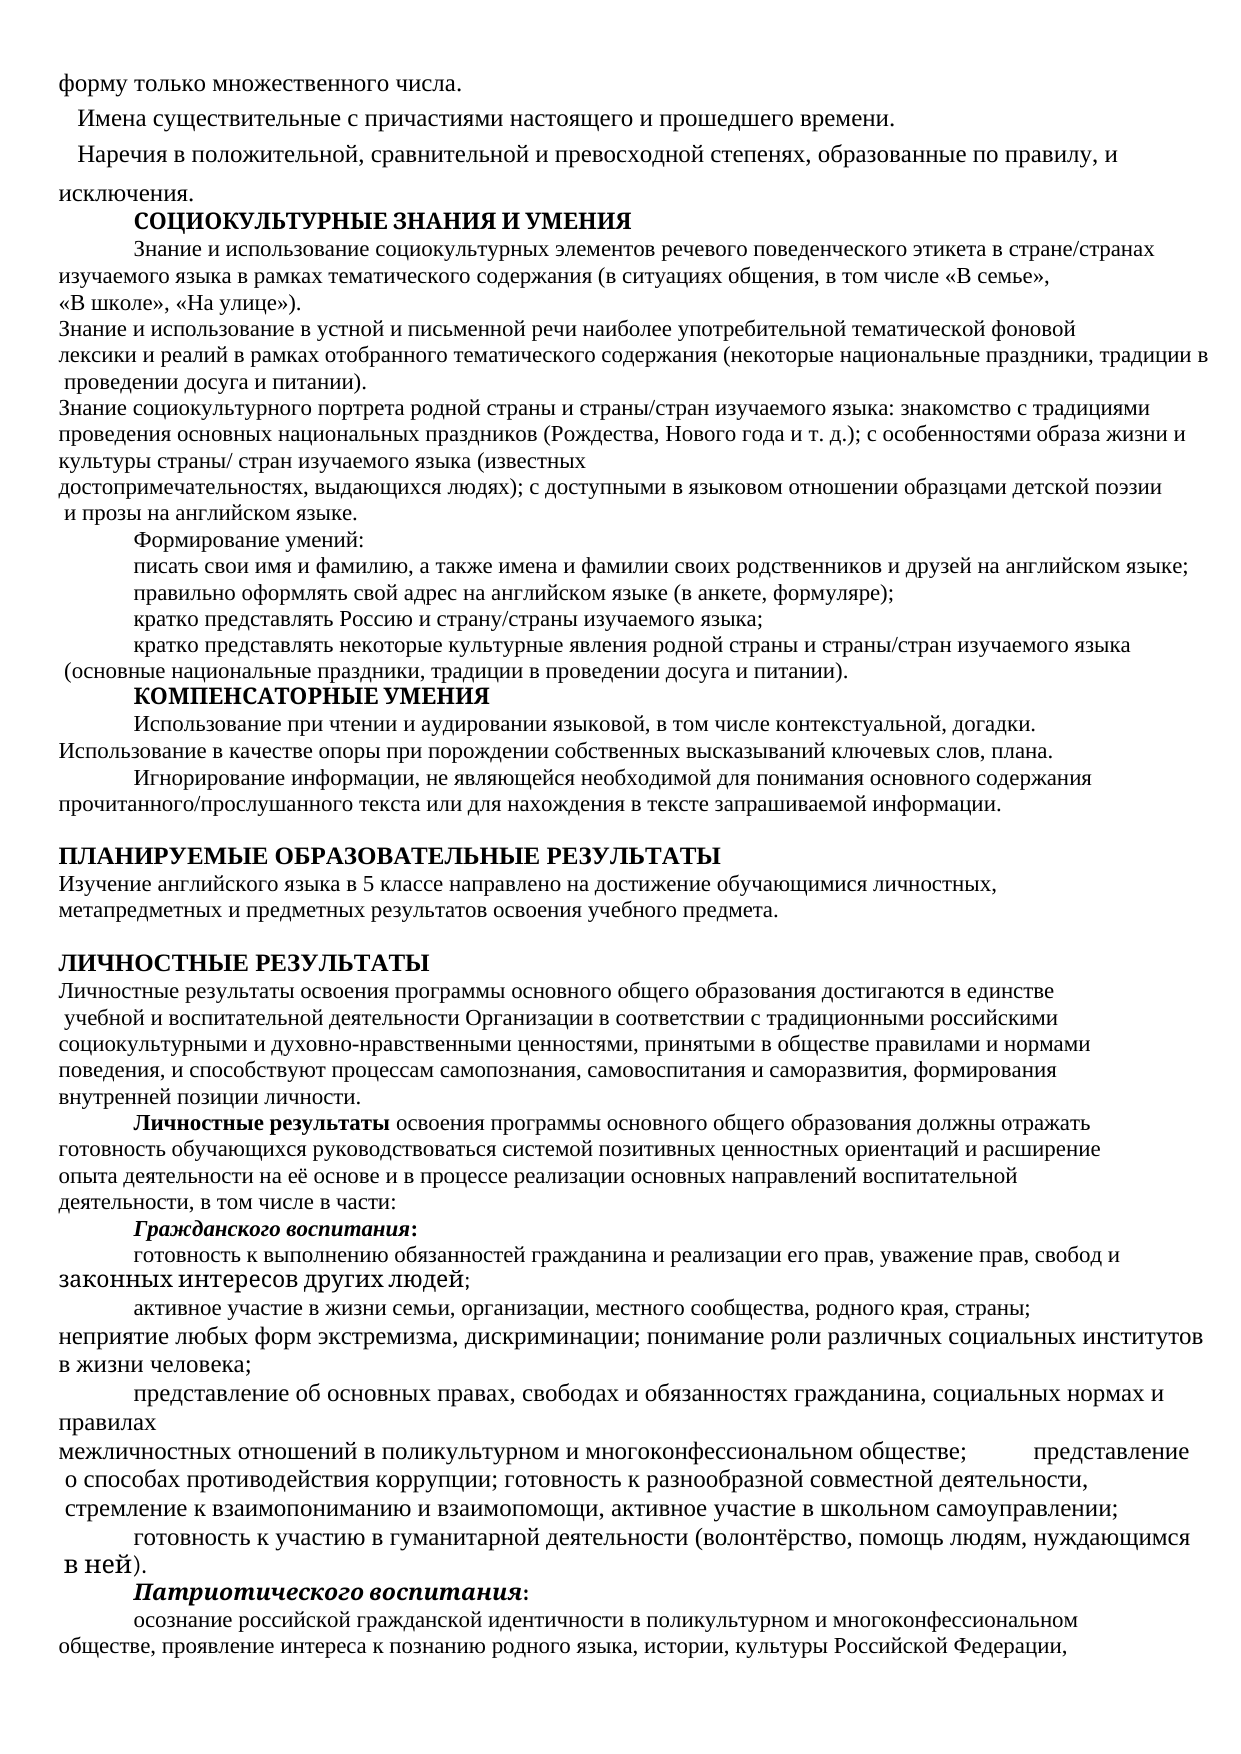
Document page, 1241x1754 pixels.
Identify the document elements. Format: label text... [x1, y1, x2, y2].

text правилах [58, 1407, 1234, 1436]
text Изучение английского языка в 5 классе направлено на достижение обучающимися личностных, [58, 870, 1234, 896]
text Формирование умений: писать свои имя и фамилию, а также имена и фамилии своих родственников и друзей на английском языке; правильно оформлять свой адрес на английском языке (в анкете, формуляре); кратко представлять Россию и страну/страны изучаемого языка; кратко представлять некоторые культурные явления родной страны и страны/стран изучаемого языка [58, 526, 1234, 658]
text «В школе», «На улице»). [58, 289, 1234, 315]
text Использование в качестве опоры при порождении собственных высказываний ключевых слов, плана. [58, 737, 1234, 764]
text Наречия в положительной, сравнительной и превосходной степенях, образованные по правилу, и [58, 139, 1204, 168]
text изучаемого языка в рамках тематического содержания (в ситуациях общения, в том числе «В семье», [58, 262, 1234, 289]
text форму только множественного числа. [58, 70, 1234, 97]
text метапредметных и предметных результатов освоения учебного предмета. [58, 896, 1234, 923]
text межличностных отношений в поликультурном и многоконфессиональном обществе; представление [58, 1436, 1234, 1464]
text о способах противодействия коррупции; готовность к разнообразной совместной деятельности, [58, 1464, 1234, 1493]
text обществе, проявление интереса к познанию родного языка, истории, культуры Российской Федерации, [58, 1632, 1234, 1658]
text Имена существительные с причастиями настоящего и прошедшего времени. [77, 104, 1234, 132]
text Личностные результаты освоения программы основного общего образования должны отражать [58, 1109, 1234, 1136]
text лексики и реалий в рамках отобранного тематического содержания (некоторые национальные праздники, традиции в [58, 341, 1234, 368]
text готовность обучающихся руководствоваться системой позитивных ценностных ориентаций и расширение [58, 1136, 1234, 1162]
text стремление к взаимопониманию и взаимопомощи, активное участие в школьном самоуправлении; готовность к участию в гуманитарной деятельности (волонтёрство, помощь людям, нуждающимся [58, 1493, 1234, 1551]
text социокультурными и духовно-нравственными ценностями, принятыми в обществе правилами и нормами [58, 1030, 1234, 1056]
text (основные национальные праздники, традиции в проведении досуга и питании). [58, 658, 1234, 684]
text учебной и воспитательной деятельности Организации в соответствии с традиционными российскими [58, 1004, 1234, 1030]
text Игнорирование информации, не являющейся необходимой для понимания основного содержания [58, 764, 1234, 790]
text опыта деятельности на её основе и в процессе реализации основных направлений воспитательной [58, 1162, 1234, 1188]
text внутренней позиции личности. [58, 1083, 1234, 1109]
text деятельности, в том числе в части: Гражданского воспитания: готовность к выполнению обязанностей гражданина и реализации его прав, уважение прав, свобод и [58, 1188, 1234, 1267]
text культуры страны/ стран изучаемого языка (известных достопримечательностях, выдающихся людях); с доступными в языковом отношении образцами детской поэзии [58, 447, 1234, 499]
text прочитанного/прослушанного текста или для нахождения в тексте запрашиваемой информации. [58, 790, 1234, 816]
text Знание и использование в устной и письменной речи наиболее употребительной тематической фоновой [58, 315, 1234, 341]
text КОМПЕНСАТОРНЫЕ УМЕНИЯ Использование при чтении и аудировании языковой, в том числе контекстуальной, догадки. [58, 684, 1234, 737]
text ЛИЧНОСТНЫЕ РЕЗУЛЬТАТЫ [58, 950, 1234, 977]
text неприятие любых форм экстремизма, дискриминации; понимание роли различных социальных институтов [58, 1321, 1234, 1349]
text Патриотического воспитания: осознание российской гражданской идентичности в поликультурном и многоконфессиональном [58, 1579, 1234, 1632]
text Личностные результаты освоения программы основного общего образования достигаются в единстве [58, 977, 1234, 1004]
text исключения. [58, 178, 1204, 206]
text ПЛАНИРУЕМЫЕ ОБРАЗОВАТЕЛЬНЫЕ РЕЗУЛЬТАТЫ [58, 843, 1234, 870]
text в ней). [58, 1551, 1234, 1579]
text поведения, и способствуют процессам самопознания, самовоспитания и саморазвития, формирования [58, 1056, 1234, 1083]
text законных интересов других людей; активное участие в жизни семьи, организации, местного сообщества, родного края, страны; [58, 1267, 1234, 1321]
text проведении досуга и питании). [58, 368, 1234, 394]
text Знание социокультурного портрета родной страны и страны/стран изучаемого языка: знакомство с традициями [58, 394, 1234, 420]
text в жизни человека; представление об основных правах, свободах и обязанностях гражданина, социальных нормах и [58, 1349, 1234, 1407]
text проведения основных национальных праздников (Рождества, Нового года и т. д.); с особенностями образа жизни и [58, 420, 1234, 447]
text и прозы на английском языке. [58, 499, 1234, 526]
text СОЦИОКУЛЬТУРНЫЕ ЗНАНИЯ И УМЕНИЯ Знание и использование социокультурных элементов речевого поведенческого этикета в стране/странах [58, 209, 1234, 262]
